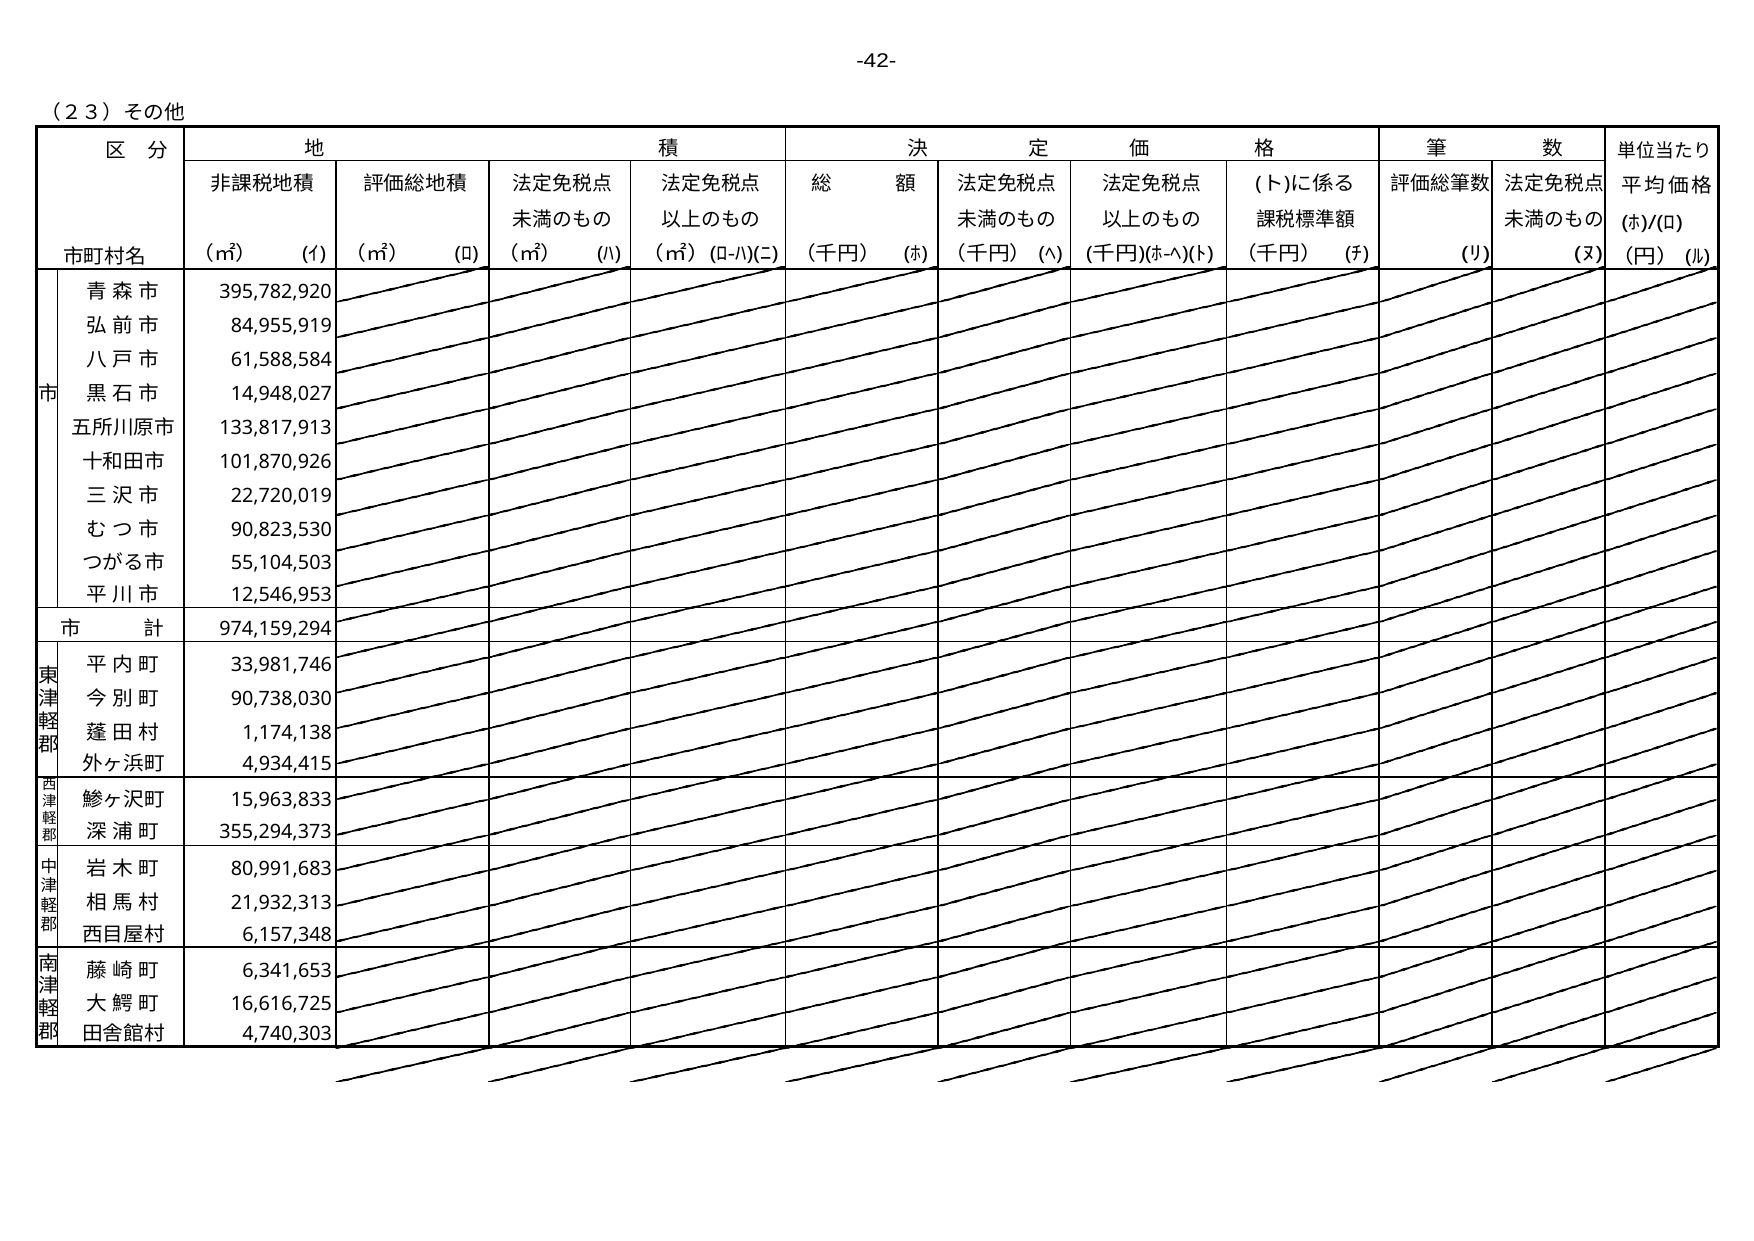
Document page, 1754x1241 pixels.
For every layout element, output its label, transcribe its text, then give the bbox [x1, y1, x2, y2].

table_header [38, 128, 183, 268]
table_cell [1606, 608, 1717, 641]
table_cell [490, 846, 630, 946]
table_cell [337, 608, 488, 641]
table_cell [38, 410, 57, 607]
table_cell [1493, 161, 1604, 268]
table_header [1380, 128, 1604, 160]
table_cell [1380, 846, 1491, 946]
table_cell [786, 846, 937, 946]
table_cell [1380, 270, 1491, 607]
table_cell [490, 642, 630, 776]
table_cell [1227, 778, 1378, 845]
picture [335, 1048, 1717, 1082]
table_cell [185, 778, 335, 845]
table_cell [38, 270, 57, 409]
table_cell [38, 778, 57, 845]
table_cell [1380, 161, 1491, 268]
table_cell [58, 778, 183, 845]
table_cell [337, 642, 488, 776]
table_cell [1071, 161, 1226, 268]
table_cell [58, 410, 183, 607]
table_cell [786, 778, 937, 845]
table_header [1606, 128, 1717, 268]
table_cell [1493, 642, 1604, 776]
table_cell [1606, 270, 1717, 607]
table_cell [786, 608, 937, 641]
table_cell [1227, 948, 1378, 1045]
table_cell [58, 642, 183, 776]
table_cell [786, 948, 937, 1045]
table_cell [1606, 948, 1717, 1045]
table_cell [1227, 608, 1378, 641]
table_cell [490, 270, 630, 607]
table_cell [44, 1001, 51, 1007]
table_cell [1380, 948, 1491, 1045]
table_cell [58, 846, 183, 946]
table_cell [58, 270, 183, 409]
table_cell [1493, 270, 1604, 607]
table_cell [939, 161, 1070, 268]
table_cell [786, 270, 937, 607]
text （２３）その他 [40, 98, 1733, 125]
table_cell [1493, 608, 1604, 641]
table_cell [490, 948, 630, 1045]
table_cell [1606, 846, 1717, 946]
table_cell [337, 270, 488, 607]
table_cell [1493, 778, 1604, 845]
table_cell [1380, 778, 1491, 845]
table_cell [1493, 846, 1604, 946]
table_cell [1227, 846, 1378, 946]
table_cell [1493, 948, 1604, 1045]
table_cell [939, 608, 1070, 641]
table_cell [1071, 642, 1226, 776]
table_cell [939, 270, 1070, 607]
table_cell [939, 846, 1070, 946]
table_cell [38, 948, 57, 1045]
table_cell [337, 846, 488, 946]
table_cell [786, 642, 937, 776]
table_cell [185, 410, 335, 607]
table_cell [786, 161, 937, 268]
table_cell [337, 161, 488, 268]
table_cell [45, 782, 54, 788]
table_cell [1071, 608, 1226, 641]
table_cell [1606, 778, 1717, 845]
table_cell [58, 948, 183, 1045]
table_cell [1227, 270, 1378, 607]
text -42- [358, 48, 1395, 71]
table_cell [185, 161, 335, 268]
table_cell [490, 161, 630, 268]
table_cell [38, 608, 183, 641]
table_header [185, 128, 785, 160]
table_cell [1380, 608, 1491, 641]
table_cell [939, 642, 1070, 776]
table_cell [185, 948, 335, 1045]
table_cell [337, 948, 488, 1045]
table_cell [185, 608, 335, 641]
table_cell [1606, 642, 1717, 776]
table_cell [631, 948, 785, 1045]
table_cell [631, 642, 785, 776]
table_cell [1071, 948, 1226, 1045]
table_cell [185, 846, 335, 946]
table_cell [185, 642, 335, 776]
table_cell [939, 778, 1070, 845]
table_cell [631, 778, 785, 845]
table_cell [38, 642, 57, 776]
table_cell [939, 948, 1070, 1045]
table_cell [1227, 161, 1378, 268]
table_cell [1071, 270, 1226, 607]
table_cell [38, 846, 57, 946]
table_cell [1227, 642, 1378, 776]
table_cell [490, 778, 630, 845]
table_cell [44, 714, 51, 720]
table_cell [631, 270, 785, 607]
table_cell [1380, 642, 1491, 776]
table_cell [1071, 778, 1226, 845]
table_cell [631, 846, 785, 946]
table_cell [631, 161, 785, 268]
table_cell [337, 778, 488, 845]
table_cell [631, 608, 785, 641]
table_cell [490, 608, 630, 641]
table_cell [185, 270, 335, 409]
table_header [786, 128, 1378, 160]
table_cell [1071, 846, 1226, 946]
